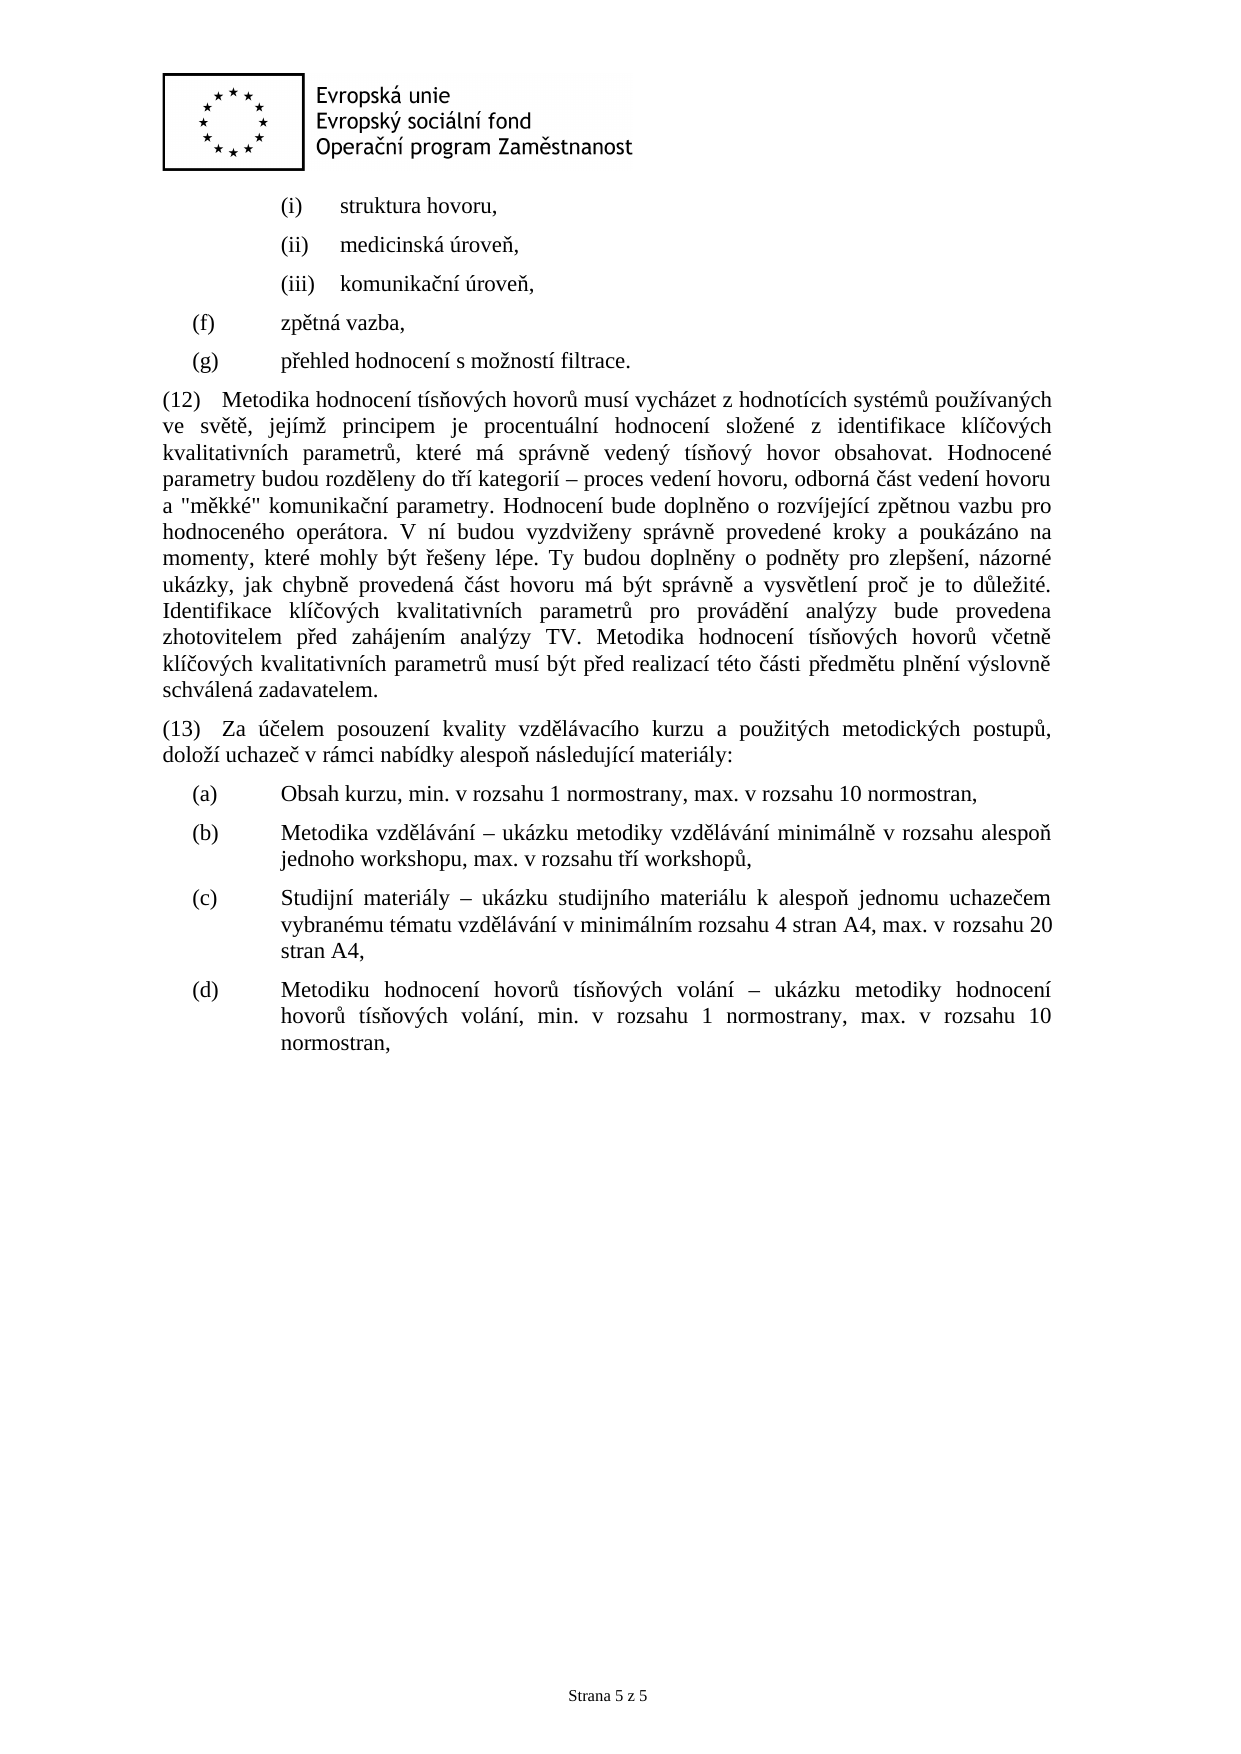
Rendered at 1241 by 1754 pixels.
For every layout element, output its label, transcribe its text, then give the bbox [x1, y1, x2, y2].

list zpětná vazba, [192, 308, 1053, 335]
text Obsah kurzu, min. v rozsahu 1 normostrany, max. v rozsahu 10 normostran, [192, 780, 1053, 807]
list struktura hovoru, [281, 192, 1053, 218]
text Studijní materiály – ukázku studijního materiálu k alespoň jednomu uchazečem vybranému tématu vzdělávání v minimálním rozsahu 4 stran A4, max. v rozsahu 20 stran A4, [192, 884, 1053, 963]
picture [162, 73, 633, 171]
text Metodika hodnocení tísňových hovorů musí vycházet z hodnotících systémů používaných ve světě, jejímž principem je procentuální hodnocení složené z identifikace klíčových kvalitativních parametrů, které má správně vedený tísňový hovor obsahovat. Hodnocené parametry budou rozděleny do tří kategorií – proces vedení hovoru, odborná část vedení hovoru a "měkké" komunikační parametry. Hodnocení bude doplněno o rozvíjející zpětnou vazbu pro hodnoceného operátora. V ní budou vyzdviženy správně provedené kroky a poukázáno na momenty, které mohly být řešeny lépe. Ty budou doplněny o podněty pro zlepšení, názorné ukázky, jak chybně provedená část hovoru má být správně a vysvětlení proč je to důležité. Identifikace klíčových kvalitativních parametrů pro provádění analýzy bude provedena zhotovitelem před zahájením analýzy TV. Metodika hodnocení tísňových hovorů včetně klíčových kvalitativních parametrů musí být před realizací této části předmětu plnění výslovně schválená zadavatelem. [162, 386, 1053, 702]
text Za účelem posouzení kvality vzdělávacího kurzu a použitých metodických postupů, doloží uchazeč v rámci nabídky alespoň následující materiály: [162, 715, 1053, 768]
text Metodika vzdělávání – ukázku metodiky vzdělávání minimálně v rozsahu alespoň jednoho workshopu, max. v rozsahu tří workshopů, [192, 819, 1053, 872]
text Metodiku hodnocení hovorů tísňových volání – ukázku metodiky hodnocení hovorů tísňových volání, min. v rozsahu 1 normostrany, max. v rozsahu 10 normostran, [192, 976, 1053, 1055]
list medicinská úroveň, [281, 231, 1053, 257]
list komunikační úroveň, [281, 270, 1053, 296]
list přehled hodnocení s možností filtrace. [192, 347, 1053, 374]
